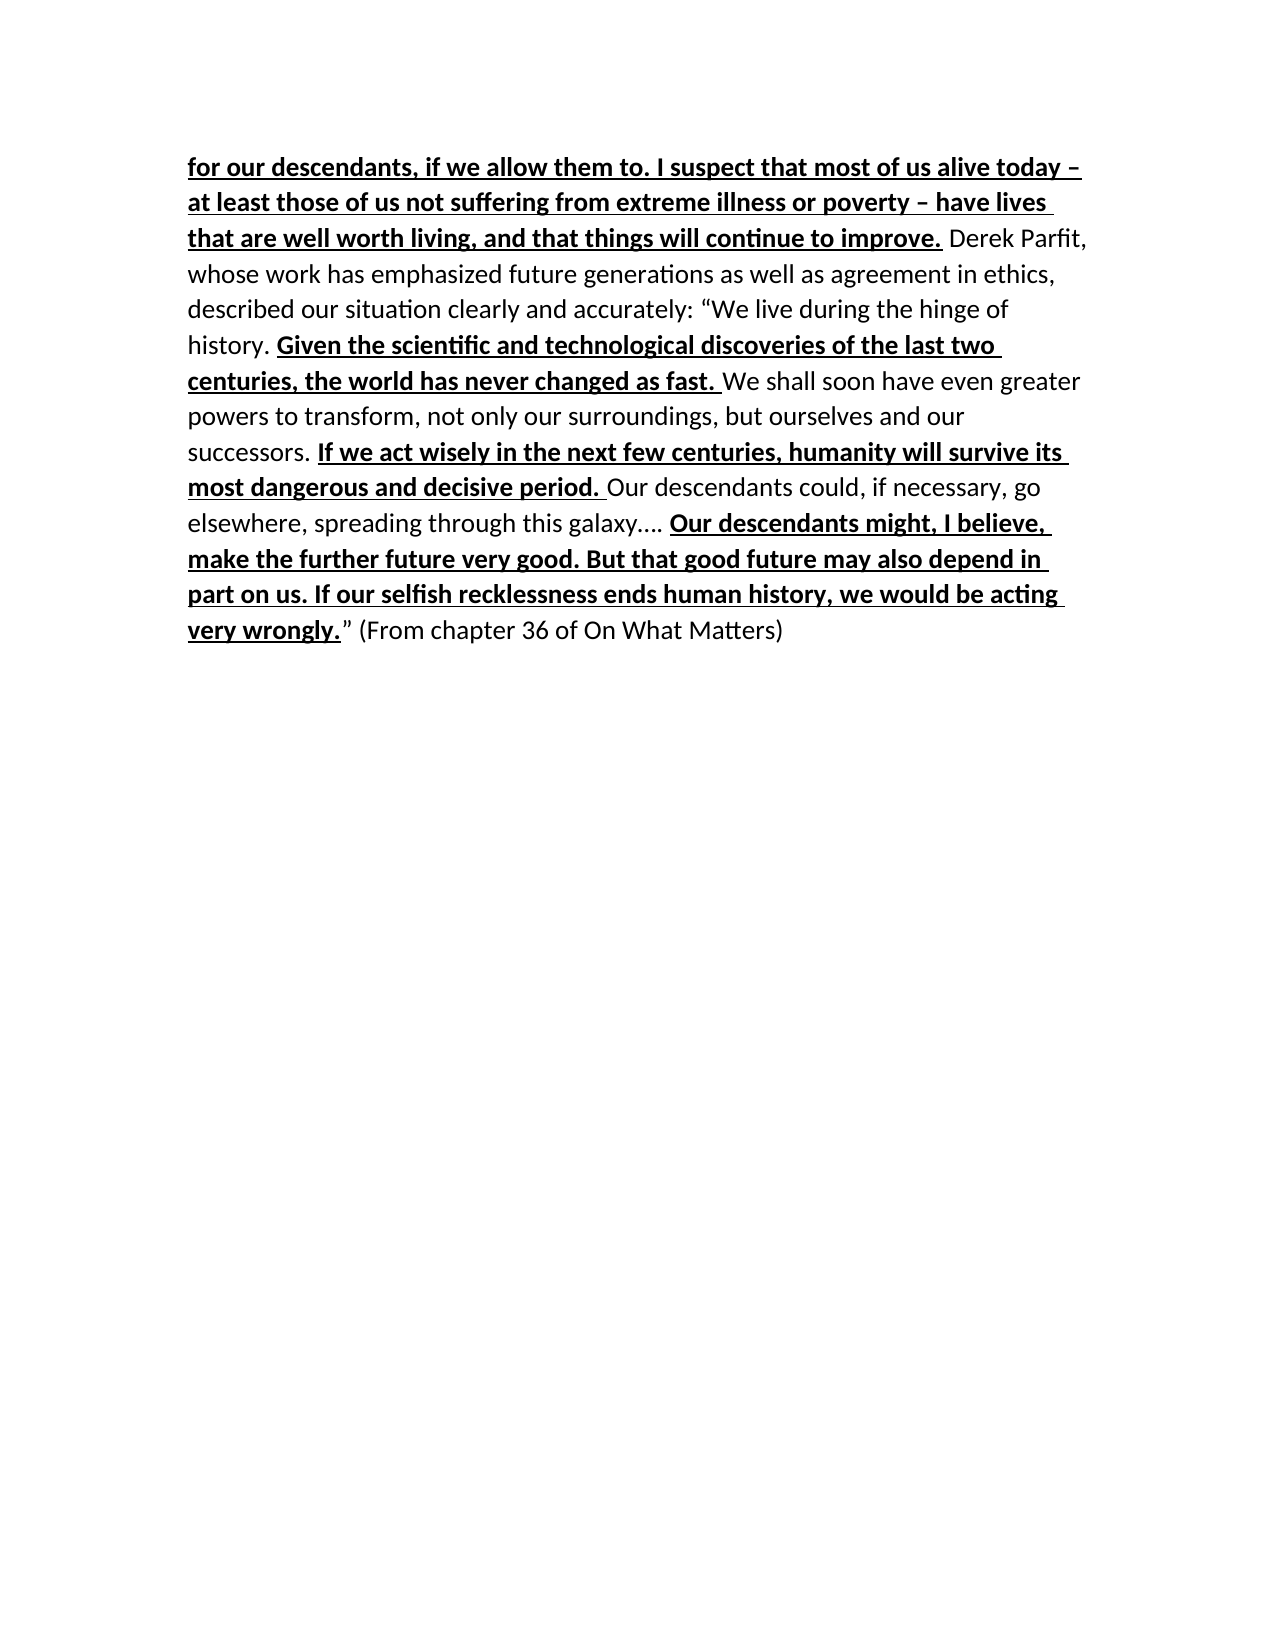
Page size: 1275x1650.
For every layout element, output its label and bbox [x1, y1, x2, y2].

text [187, 150, 1087, 646]
